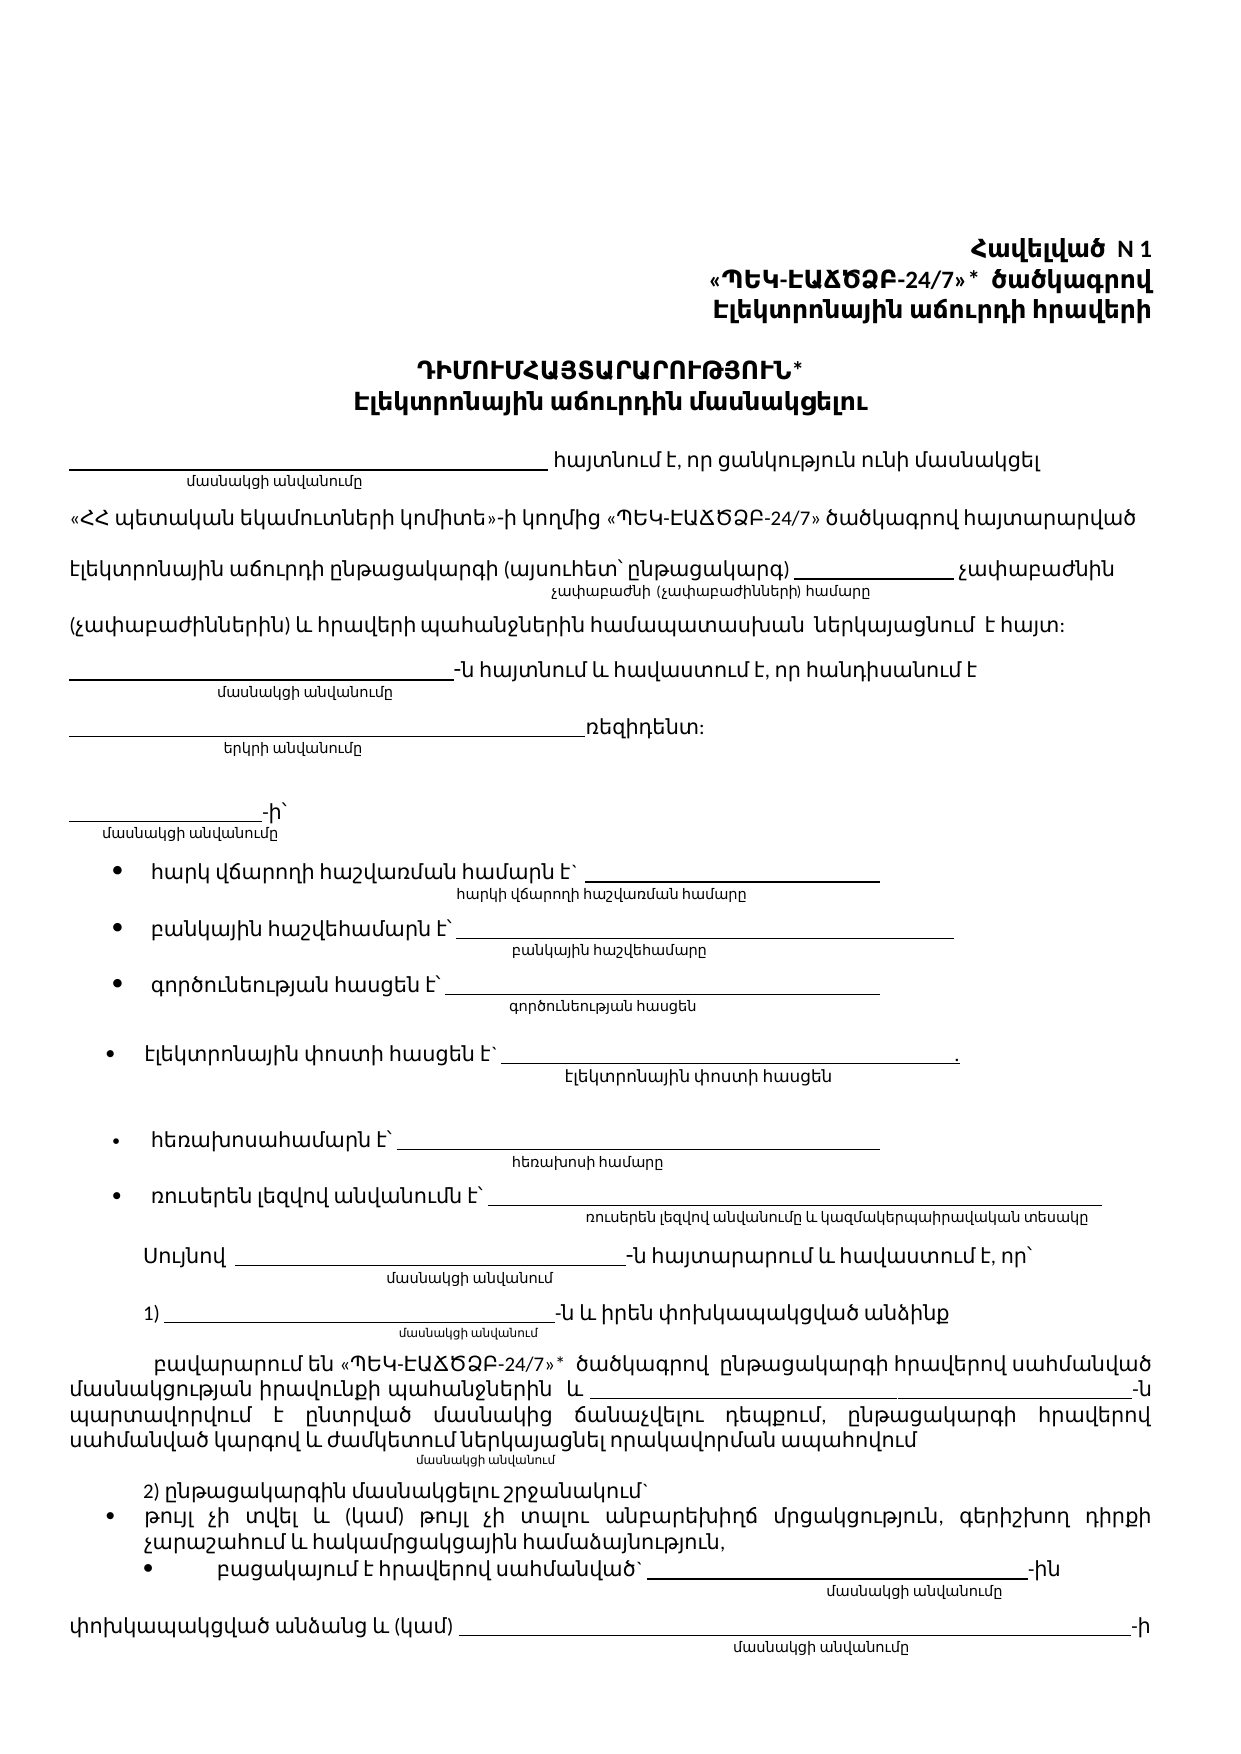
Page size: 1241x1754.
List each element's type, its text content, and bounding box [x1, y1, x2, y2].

text մասնակցի անվանումը [69, 824, 1152, 855]
text -ի՝ [69, 799, 1152, 824]
text ռեզիդենտ: [69, 714, 1152, 739]
text էլեկտրոնային փոստի հասցեն [69, 1066, 1152, 1102]
text փոխկապակցված անձանց և (կամ) -ի [69, 1613, 1152, 1638]
text երկրի անվանումը [69, 739, 1152, 770]
text (չափաբաժիններին) և հրավերի պահանջներին համապատասխան ներկայացնում է հայտ: [69, 612, 1152, 638]
text հեռախոսի համարը [438, 1153, 1152, 1183]
list հարկ վճարողի հաշվառման համարն է` [113, 855, 1152, 885]
list ռուսերեն լեզվով անվանումն է՝ [113, 1183, 1152, 1209]
text ԴԻՄՈՒՄՀԱՅՏԱՐԱՐՈՒԹՅՈՒՆ* [69, 356, 1152, 386]
text չափաբաժնի (չափաբաժինների) համարը [69, 582, 1152, 612]
text «ՀՀ պետական եկամուտների կոմիտե»-ի կողմից «ՊԵԿ-ԷԱՃԾՁԲ-24/7» ծածկագրով հայտարարված [69, 503, 1152, 531]
text մասնակցի անվանումը [69, 472, 1152, 503]
text մասնակցի անվանումը [69, 1582, 1152, 1613]
text էլեկտրոնային աճուրդի ընթացակարգի (այսուհետ՝ ընթացակարգ) չափաբաժնին [69, 556, 1152, 582]
text ռուսերեն լեզվով անվանումը և կազմակերպաիրավական տեսակը [512, 1209, 1152, 1239]
text 2) ընթացակարգին մասնակցելու շրջանակում` [69, 1478, 1152, 1503]
text մասնակցի անվանում [69, 1326, 1152, 1351]
list էլեկտրոնային փոստի հասցեն է` . [107, 1041, 1152, 1066]
list բացակայում է հրավերով սահմանված` -ին [69, 1554, 1152, 1582]
text հարկի վճարողի հաշվառման համարը [69, 885, 1152, 916]
text մասնակցի անվանումը [69, 684, 1152, 714]
text «ՊԵԿ-ԷԱՃԾՁԲ-24/7»* ծածկագրով [69, 264, 1152, 294]
text Էլեկտրոնային աճուրդի հրավերի [69, 294, 1152, 325]
text Սույնով -ն հայտարարում և հավաստում է, որ՝ [69, 1239, 1152, 1270]
text բավարարում են «ՊԵԿ-ԷԱՃԾՁԲ-24/7»* ծածկագրով ընթացակարգի հրավերով սահմանված մասնակցության իրավունքի պահանջներին և -ն պարտավորվում է ընտրված մասնակից ճանաչվելու դեպքում, ընթացակարգի հրավերով սահմանված կարգով և ժամկետում ներկայացնել որակավորման ապահովում [69, 1351, 1152, 1453]
list գործունեության հասցեն է՝ [113, 972, 1152, 998]
text 1) -ն և իրեն փոխկապակցված անձինք [69, 1300, 1152, 1326]
text բանկային հաշվեհամարը [438, 941, 1152, 972]
text մասնակցի անվանում [69, 1453, 1152, 1478]
text Հավելված N 1 [69, 233, 1152, 264]
list բանկային հաշվեհամարն է՝ [113, 916, 1152, 941]
text մասնակցի անվանումը [69, 1638, 1152, 1669]
list հեռախոսահամարն է՝ [113, 1127, 1152, 1153]
subtitle Էլեկտրոնային աճուրդին մասնակցելու [69, 386, 1152, 417]
text -ն հայտնում և հավաստում է, որ հանդիսանում է [69, 653, 1152, 684]
text մասնակցի անվանում [69, 1270, 1152, 1300]
text գործունեության հասցեն [69, 998, 1152, 1028]
list թույլ չի տվել և (կամ) թույլ չի տալու անբարեխիղճ մրցակցություն, գերիշխող դիրքի չարաշահում և հակամրցակցային համաձայնություն, [107, 1503, 1152, 1554]
text հայտնում է, որ ցանկություն ունի մասնակցել [69, 447, 1152, 472]
